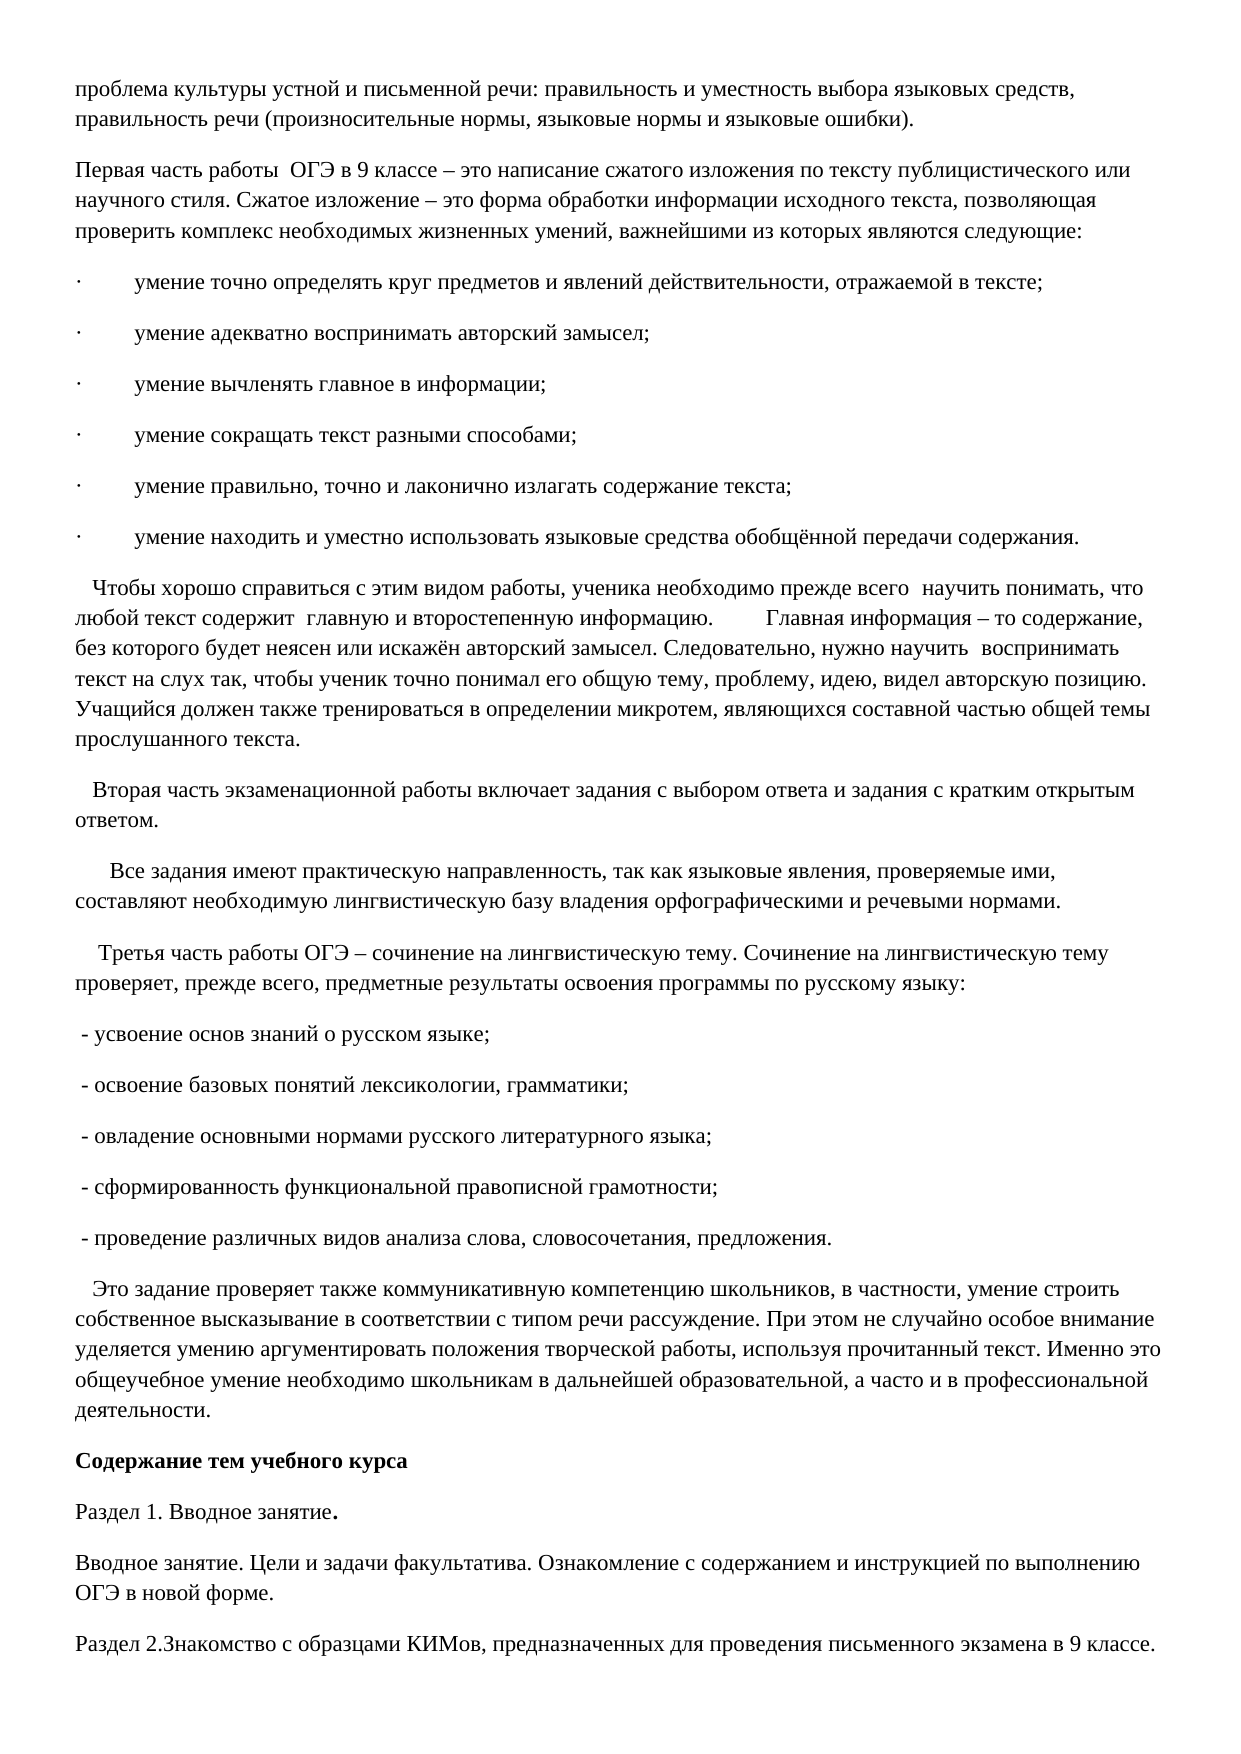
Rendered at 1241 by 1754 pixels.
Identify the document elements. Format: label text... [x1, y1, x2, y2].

text Все задания имеют практическую направленность, так как языковые явления, проверяемые ими, составляют необходимую лингвистическую базу владения орфографическими и речевыми нормами. [75, 857, 1165, 914]
text Раздел 2.Знакомство с образцами КИМов, предназначенных для проведения письменного экзамена в 9 классе. [75, 1630, 1165, 1657]
text Вторая часть экзаменационной работы включает задания с выбором ответа и задания с кратким открытым ответом. [75, 776, 1165, 833]
text - проведение различных видов анализа слова, словосочетания, предложения. [75, 1224, 1165, 1250]
text Первая часть работы ОГЭ в 9 классе – это написание сжатого изложения по тексту публицистического или научного стиля. Сжатое изложение – это форма обработки информации исходного текста, позволяющая проверить комплекс необходимых жизненных умений, важнейшими из которых являются следующие: [75, 156, 1165, 243]
text - усвоение основ знаний о русском языке; [75, 1020, 1165, 1046]
text Вводное занятие. Цели и задачи факультатива. Ознакомление с содержанием и инструкцией по выполнению ОГЭ в новой форме. [75, 1549, 1165, 1606]
text · умение точно определять круг предметов и явлений действительности, отражаемой в тексте; [75, 268, 1165, 294]
text - освоение базовых понятий лексикологии, грамматики; [75, 1071, 1165, 1097]
text · умение находить и уместно использовать языковые средства обобщённой передачи содержания. [75, 523, 1165, 549]
text · умение сокращать текст разными способами; [75, 421, 1165, 447]
text Третья часть работы ОГЭ – сочинение на лингвистическую тему. Сочинение на лингвистическую тему проверяет, прежде всего, предметные результаты освоения программы по русскому языку: [75, 938, 1165, 995]
text Чтобы хорошо справиться с этим видом работы, ученика необходимо прежде всего научить понимать, что любой текст содержит главную и второстепенную информацию. Главная информация – то содержание, без которого будет неясен или искажён авторский замысел. Следовательно, нужно научить воспринимать текст на слух так, чтобы ученик точно понимал его общую тему, проблему, идею, видел авторскую позицию. Учащийся должен также тренироваться в определении микротем, являющихся составной частью общей темы прослушанного текста. [75, 574, 1165, 751]
text · умение адекватно воспринимать авторский замысел; [75, 319, 1165, 345]
text Раздел 1. Вводное занятие. [75, 1498, 1165, 1524]
text - сформированность функциональной правописной грамотности; [75, 1173, 1165, 1199]
text - овладение основными нормами русского литературного языка; [75, 1122, 1165, 1148]
text · умение правильно, точно и лаконично излагать содержание текста; [75, 472, 1165, 498]
text · умение вычленять главное в информации; [75, 370, 1165, 396]
text Содержание тем учебного курса [75, 1447, 1165, 1473]
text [75, 75, 1165, 132]
text Это задание проверяет также коммуникативную компетенцию школьников, в частности, умение строить собственное высказывание в соответствии с типом речи рассуждение. При этом не случайно особое внимание уделяется умению аргументировать положения творческой работы, используя прочитанный текст. Именно это общеучебное умение необходимо школьникам в дальнейшей образовательной, а часто и в профессиональной деятельности. [75, 1275, 1165, 1422]
